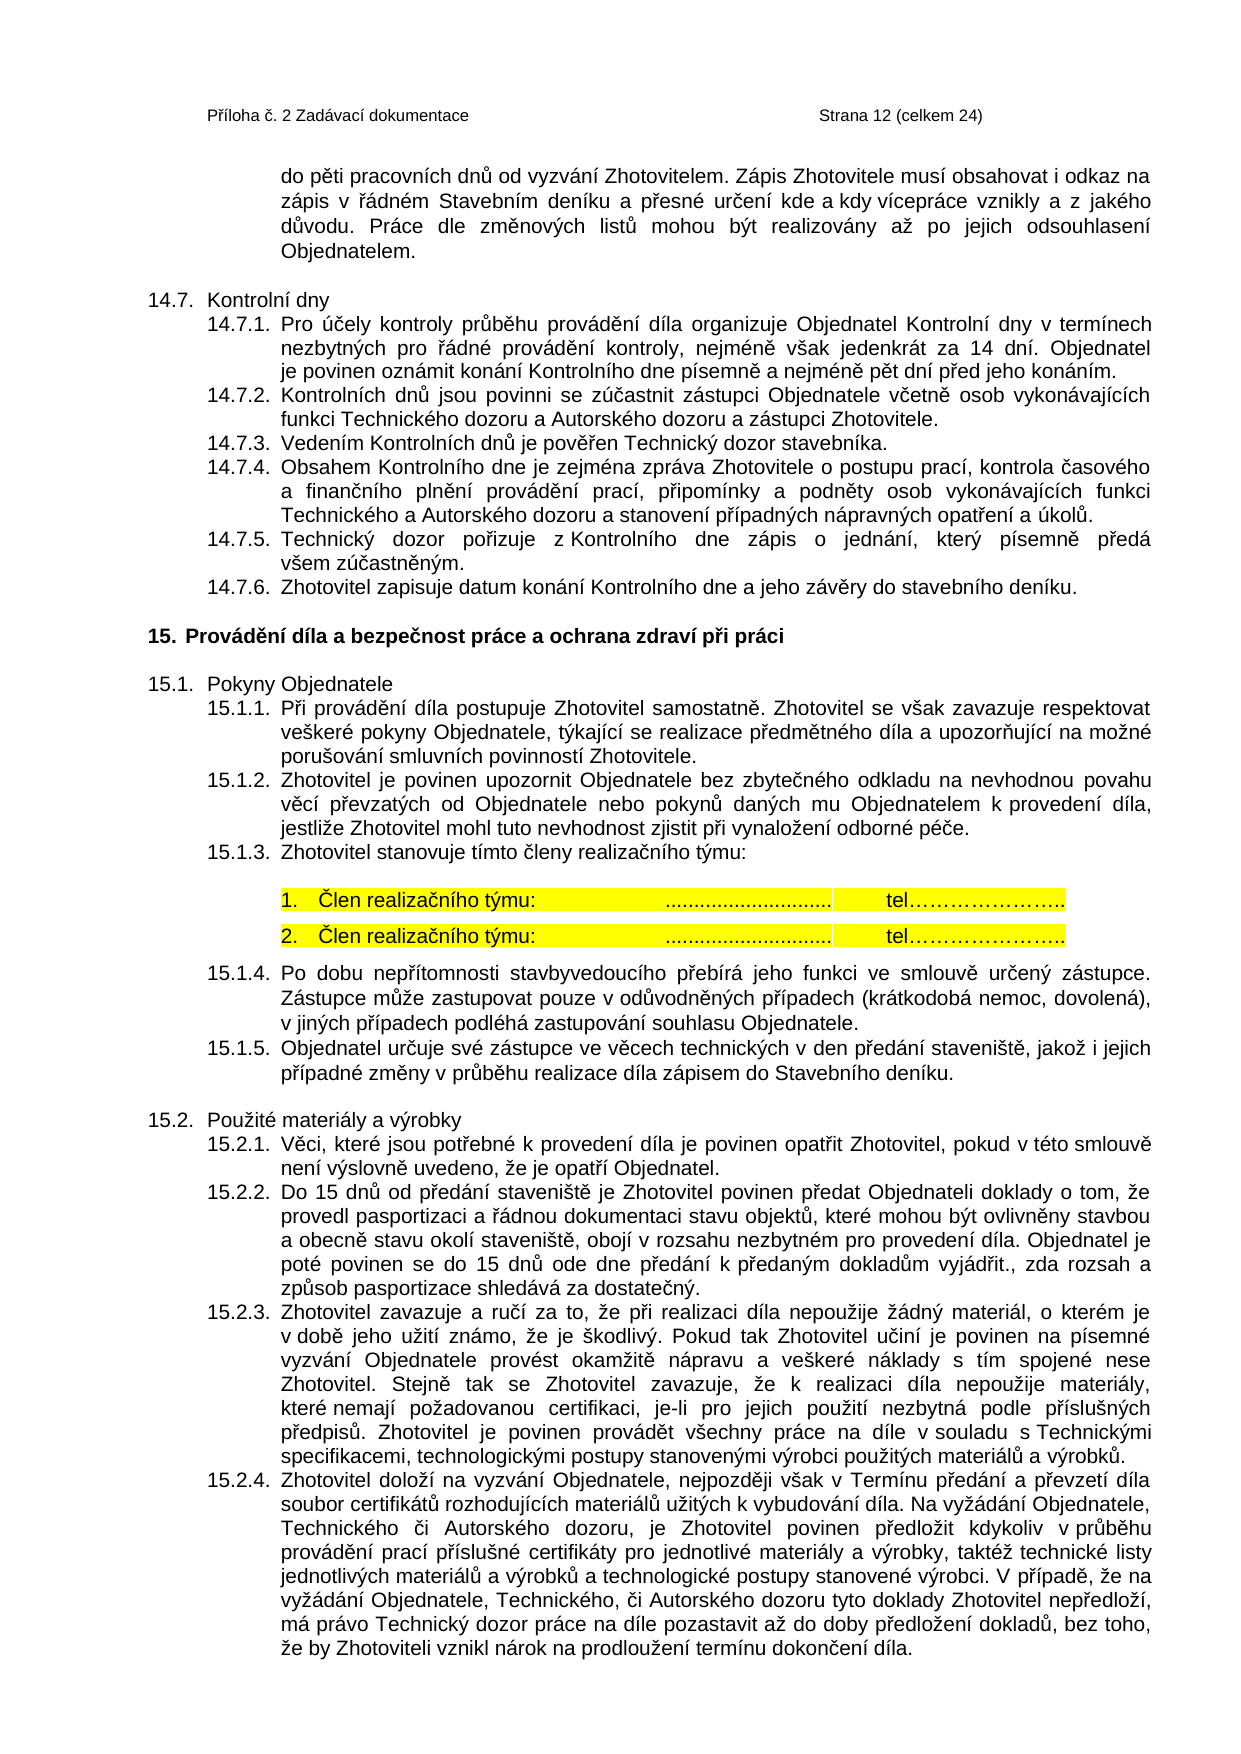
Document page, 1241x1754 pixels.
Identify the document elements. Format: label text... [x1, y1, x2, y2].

list Použité materiály a výrobky [148, 1108, 1152, 1132]
list Pokyny Objednatele [148, 672, 1152, 696]
list Technický dozor pořizuje z Kontrolního dne zápis o jednání, který písemně předá všem zúčastněným. [207, 527, 1152, 575]
list Kontrolních dnů jsou povinni se zúčastnit zástupci Objednatele včetně osob vykonávajících funkci Technického dozoru a Autorského dozoru a zástupci Zhotovitele. [207, 383, 1152, 431]
list Zhotovitel zapisuje datum konání Kontrolního dne a jeho závěry do stavebního deníku. [207, 575, 1152, 599]
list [207, 162, 1152, 262]
list Zhotovitel doloží na vyzvání Objednatele, nejpozději však v Termínu předání a převzetí díla soubor certifikátů rozhodujících materiálů užitých k vybudování díla. Na vyžádání Objednatele, Technického či Autorského dozoru, je Zhotovitel povinen předložit kdykoliv v průběhu provádění prací příslušné certifikáty pro jednotlivé materiály a výrobky, taktéž technické listy jednotlivých materiálů a výrobků a technologické postupy stanovené výrobci. V případě, že na vyžádání Objednatele, Technického, či Autorského dozoru tyto doklady Zhotovitel nepředloží, má právo Technický dozor práce na díle pozastavit až do doby předložení dokladů, bez toho, že by Zhotoviteli vznikl nárok na prodloužení termínu dokončení díla. [207, 1468, 1152, 1659]
list Po dobu nepřítomnosti stavbyvedoucího přebírá jeho funkci ve smlouvě určený zástupce. Zástupce může zastupovat pouze v odůvodněných případech (krátkodobá nemoc, dovolená), v jiných případech podléhá zastupování souhlasu Objednatele. [207, 959, 1152, 1034]
list Člen realizačního týmu: ............................. tel………………….. [281, 923, 1152, 947]
list Kontrolní dny [148, 287, 1152, 311]
list Zhotovitel stanovuje tímto členy realizačního týmu: [207, 839, 1152, 863]
list Vedením Kontrolních dnů je pověřen Technický dozor stavebníka. [207, 431, 1152, 455]
list Obsahem Kontrolního dne je zejména zpráva Zhotovitele o postupu prací, kontrola časového a finančního plnění provádění prací, připomínky a podněty osob vykonávajících funkci Technického a Autorského dozoru a stanovení případných nápravných opatření a úkolů. [207, 455, 1152, 527]
list Pro účely kontroly průběhu provádění díla organizuje Objednatel Kontrolní dny v termínech nezbytných pro řádné provádění kontroly, nejméně však jedenkrát za 14 dní. Objednatel je povinen oznámit konání Kontrolního dne písemně a nejméně pět dní před jeho konáním. [207, 311, 1152, 383]
list Do 15 dnů od předání staveniště je Zhotovitel povinen předat Objednateli doklady o tom, že provedl pasportizaci a řádnou dokumentaci stavu objektů, které mohou být ovlivněny stavbou a obecně stavu okolí staveniště, obojí v rozsahu nezbytném pro provedení díla. Objednatel je poté povinen se do 15 dnů ode dne předání k předaným dokladům vyjádřit., zda rozsah a způsob pasportizace shledává za dostatečný. [207, 1180, 1152, 1300]
list Věci, které jsou potřebné k provedení díla je povinen opatřit Zhotovitel, pokud v této smlouvě není výslovně uvedeno, že je opatří Objednatel. [207, 1132, 1152, 1180]
list Člen realizačního týmu: ............................. tel………………….. [281, 887, 1152, 911]
list Zhotovitel zavazuje a ručí za to, že při realizaci díla nepoužije žádný materiál, o kterém je v době jeho užití známo, že je škodlivý. Pokud tak Zhotovitel učiní je povinen na písemné vyzvání Objednatele provést okamžitě nápravu a veškeré náklady s tím spojené nese Zhotovitel. Stejně tak se Zhotovitel zavazuje, že k realizaci díla nepoužije materiály, které nemají požadovanou certifikaci, je-li pro jejich použití nezbytná podle příslušných předpisů. Zhotovitel je povinen provádět všechny práce na díle v souladu s Technickými specifikacemi, technologickými postupy stanovenými výrobci použitých materiálů a výrobků. [207, 1300, 1152, 1468]
list Při provádění díla postupuje Zhotovitel samostatně. Zhotovitel se však zavazuje respektovat veškeré pokyny Objednatele, týkající se realizace předmětného díla a upozorňující na možné porušování smluvních povinností Zhotovitele. [207, 696, 1152, 768]
list Zhotovitel je povinen upozornit Objednatele bez zbytečného odkladu na nevhodnou povahu věcí převzatých od Objednatele nebo pokynů daných mu Objednatelem k provedení díla, jestliže Zhotovitel mohl tuto nevhodnost zjistit při vynaložení odborné péče. [207, 768, 1152, 839]
list Objednatel určuje své zástupce ve věcech technických v den předání staveniště, jakož i jejich případné změny v průběhu realizace díla zápisem do Stavebního deníku. [207, 1034, 1152, 1084]
list Provádění díla a bezpečnost práce a ochrana zdraví při práci [148, 624, 1152, 648]
